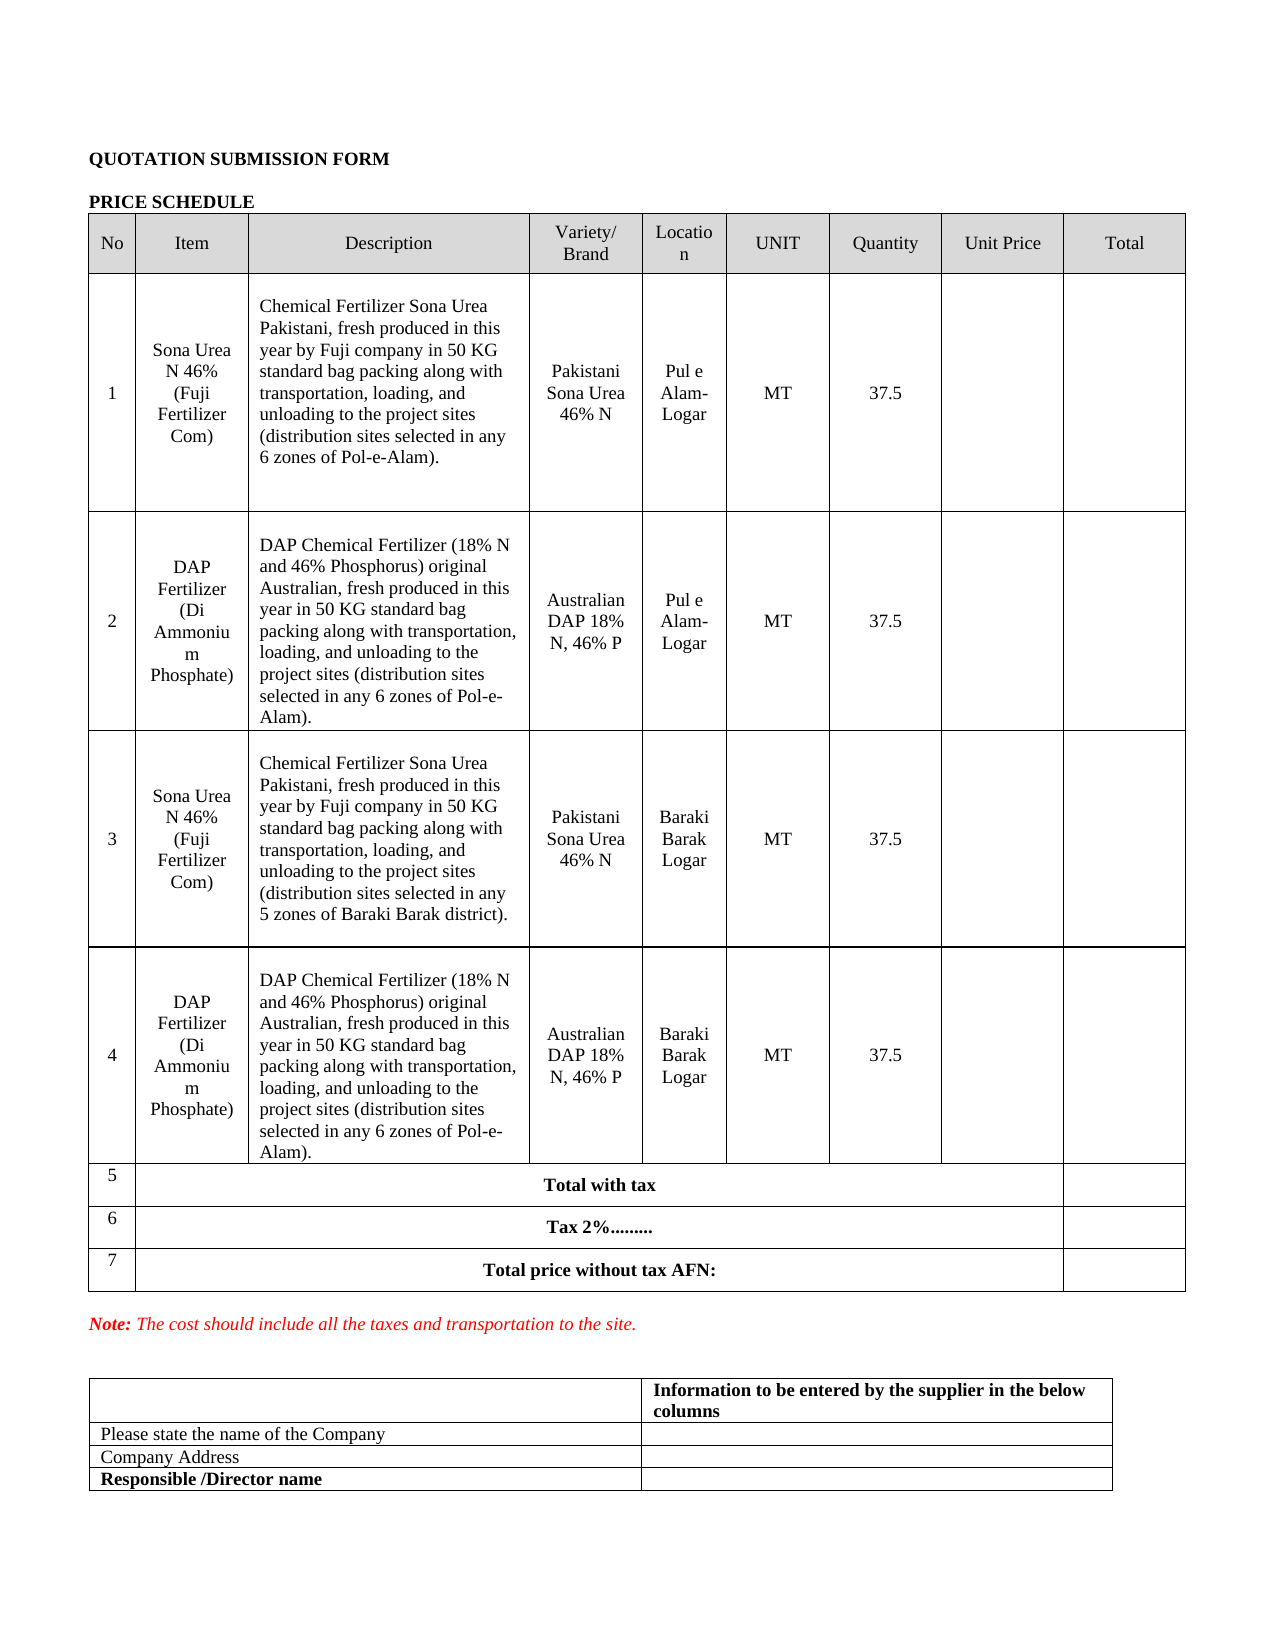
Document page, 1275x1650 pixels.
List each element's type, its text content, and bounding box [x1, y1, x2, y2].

table_cell [942, 948, 1063, 1163]
table_cell MT [727, 274, 829, 511]
table_cell Total price without tax AFN: [136, 1249, 1063, 1291]
table_cell Please state the name of the Company [90, 1423, 641, 1444]
table_header Unit Price [942, 214, 1063, 273]
table_cell [1064, 948, 1185, 1163]
table_header [90, 1379, 641, 1422]
table_header Item [136, 214, 248, 273]
table_cell Chemical Fertilizer Sona Urea Pakistani, fresh produced in this year by Fuji company in 50 KG standard bag packing along with transportation, loading, and unloading to the project sites (distribution sites selected in any 6 zones of Pol-e-Alam). [249, 274, 529, 511]
text QUOTATION SUBMISSION FORM [89, 148, 1186, 169]
table_header UNIT [727, 214, 829, 273]
table_cell Australian DAP 18% N, 46% P [530, 948, 642, 1163]
table_cell [1064, 1249, 1185, 1291]
table_header Total [1064, 214, 1185, 273]
table_cell MT [727, 731, 829, 946]
table_cell DAP Chemical Fertilizer (18% N and 46% Phosphorus) original Australian, fresh produced in this year in 50 KG standard bag packing along with transportation, loading, and unloading to the project sites (distribution sites selected in any 6 zones of Pol-e-Alam). [249, 512, 529, 730]
table_cell 37.5 [830, 512, 941, 730]
table_cell 37.5 [830, 948, 941, 1163]
table_header Variety/Brand [530, 214, 642, 273]
table_cell Tax 2%......... [136, 1207, 1063, 1248]
table_cell 6 [89, 1207, 135, 1248]
table_cell [1064, 1207, 1185, 1248]
table_cell [642, 1446, 1112, 1467]
table_cell Baraki Barak Logar [643, 731, 726, 946]
table_cell Responsible /Director name [90, 1468, 641, 1490]
text Note: The cost should include all the taxes and transportation to the site. [89, 1313, 1186, 1335]
table_cell Sona Urea N 46% (Fuji Fertilizer Com) [136, 274, 248, 511]
table_cell [642, 1423, 1112, 1444]
table_cell 4 [89, 948, 135, 1163]
table_cell Total with tax [136, 1164, 1063, 1206]
table_header Location [643, 214, 726, 273]
table_cell 5 [89, 1164, 135, 1206]
table_header Information to be entered by the supplier in the below columns [642, 1379, 1112, 1422]
table_cell DAP Fertilizer (Di Ammonium Phosphate) [136, 512, 248, 730]
table_cell Chemical Fertilizer Sona Urea Pakistani, fresh produced in this year by Fuji company in 50 KG standard bag packing along with transportation, loading, and unloading to the project sites (distribution sites selected in any 5 zones of Baraki Barak district). [249, 731, 529, 946]
table_cell Sona Urea N 46% (Fuji Fertilizer Com) [136, 731, 248, 946]
table_cell Pakistani Sona Urea 46% N [530, 731, 642, 946]
table_cell [1064, 1164, 1185, 1206]
table_cell 37.5 [830, 731, 941, 946]
table_cell Company Address [90, 1446, 641, 1467]
table_cell [1064, 512, 1185, 730]
table_cell [942, 731, 1063, 946]
table_cell 7 [89, 1249, 135, 1291]
table_cell 1 [89, 274, 135, 511]
table_cell Baraki Barak Logar [643, 948, 726, 1163]
table_cell [942, 274, 1063, 511]
table_header Quantity [830, 214, 941, 273]
table_cell 37.5 [830, 274, 941, 511]
table_cell [642, 1468, 1112, 1490]
table_cell [1064, 274, 1185, 511]
table_cell Pul e Alam-Logar [643, 512, 726, 730]
table_cell Pakistani Sona Urea 46% N [530, 274, 642, 511]
table_cell Australian DAP 18% N, 46% P [530, 512, 642, 730]
table_header No [89, 214, 135, 273]
table_cell 3 [89, 731, 135, 946]
table_cell [942, 512, 1063, 730]
table_cell DAP Chemical Fertilizer (18% N and 46% Phosphorus) original Australian, fresh produced in this year in 50 KG standard bag packing along with transportation, loading, and unloading to the project sites (distribution sites selected in any 6 zones of Pol-e-Alam). [249, 948, 529, 1163]
table_cell Pul e Alam-Logar [643, 274, 726, 511]
text Price schedule [89, 191, 1186, 212]
table_cell [1064, 731, 1185, 946]
table_cell DAP Fertilizer (Di Ammonium Phosphate) [136, 948, 248, 1163]
table_cell MT [727, 512, 829, 730]
table_cell MT [727, 948, 829, 1163]
table_cell 2 [89, 512, 135, 730]
table_header Description [249, 214, 529, 273]
